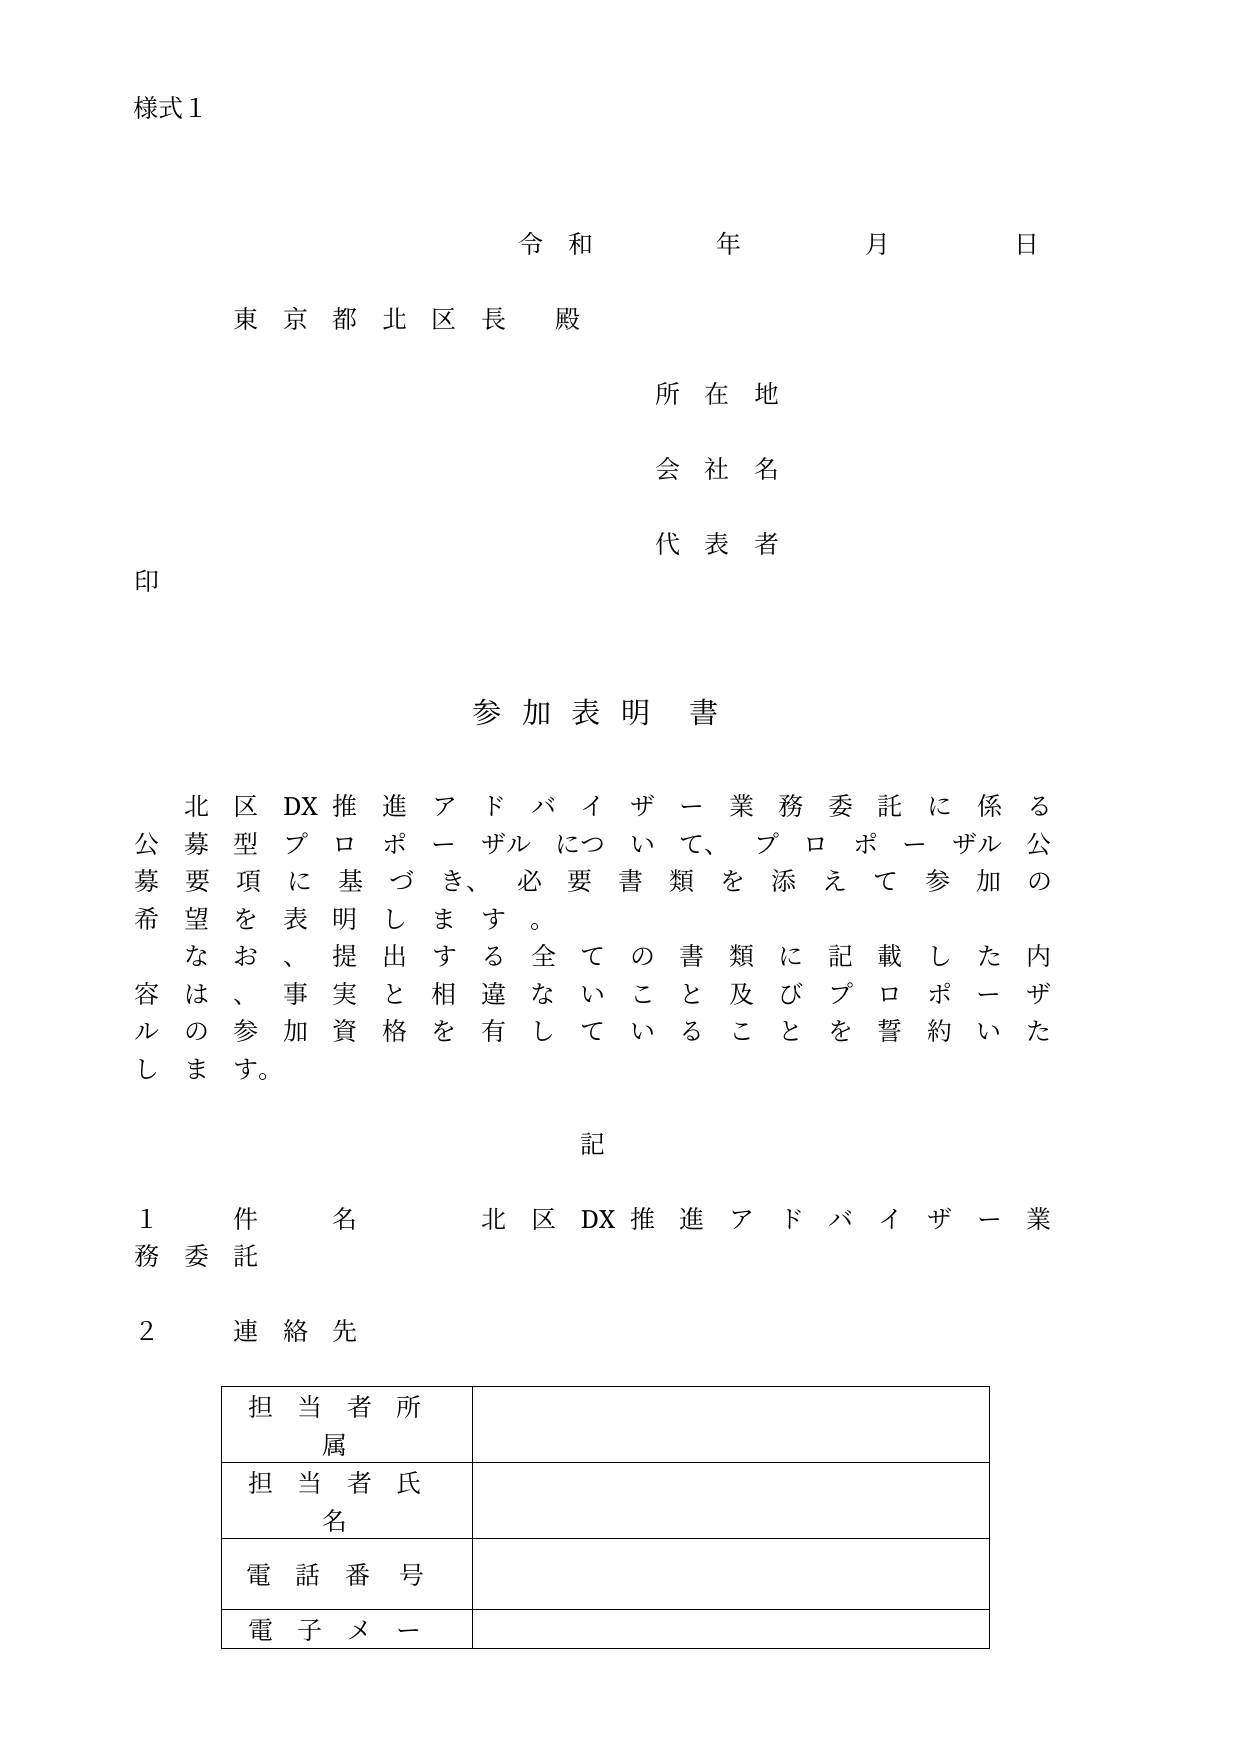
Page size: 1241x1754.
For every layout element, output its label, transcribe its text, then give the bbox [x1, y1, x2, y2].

text 記 [134, 1123, 1076, 1161]
table_cell 電話番号 [222, 1539, 472, 1609]
text 代表者 印 [134, 523, 1076, 598]
text 会社名 [134, 448, 1076, 486]
table_header [473, 1387, 989, 1462]
text 所在地 [134, 373, 1076, 411]
text 東京都北区長 殿 [134, 298, 1076, 336]
table_cell 電子メール [222, 1610, 472, 1647]
table_header 担当者所属 [222, 1387, 472, 1462]
text 北区DX推進アドバイザー業務委託に係る公募型プロポーザルについて、プロポーザル公募要項に基づき、必要書類を添えて参加の希望を表明します。 [134, 786, 1076, 936]
table_cell [473, 1463, 989, 1538]
text ２ 連絡先 [134, 1311, 1076, 1348]
text 参加表明書 [134, 673, 1076, 748]
text １ 件 名 北区DX推進アドバイザー業務委託 [134, 1198, 1076, 1273]
table_cell [473, 1610, 989, 1647]
text なお、提出する全ての書類に記載した内容は、事実と相違ないこと及びプロポーザルの参加資格を有していることを誓約いたします。 [134, 936, 1076, 1086]
table_cell 担当者氏名 [222, 1463, 472, 1538]
table_cell [473, 1539, 989, 1609]
text 令和 年 月 日 [134, 223, 1064, 261]
